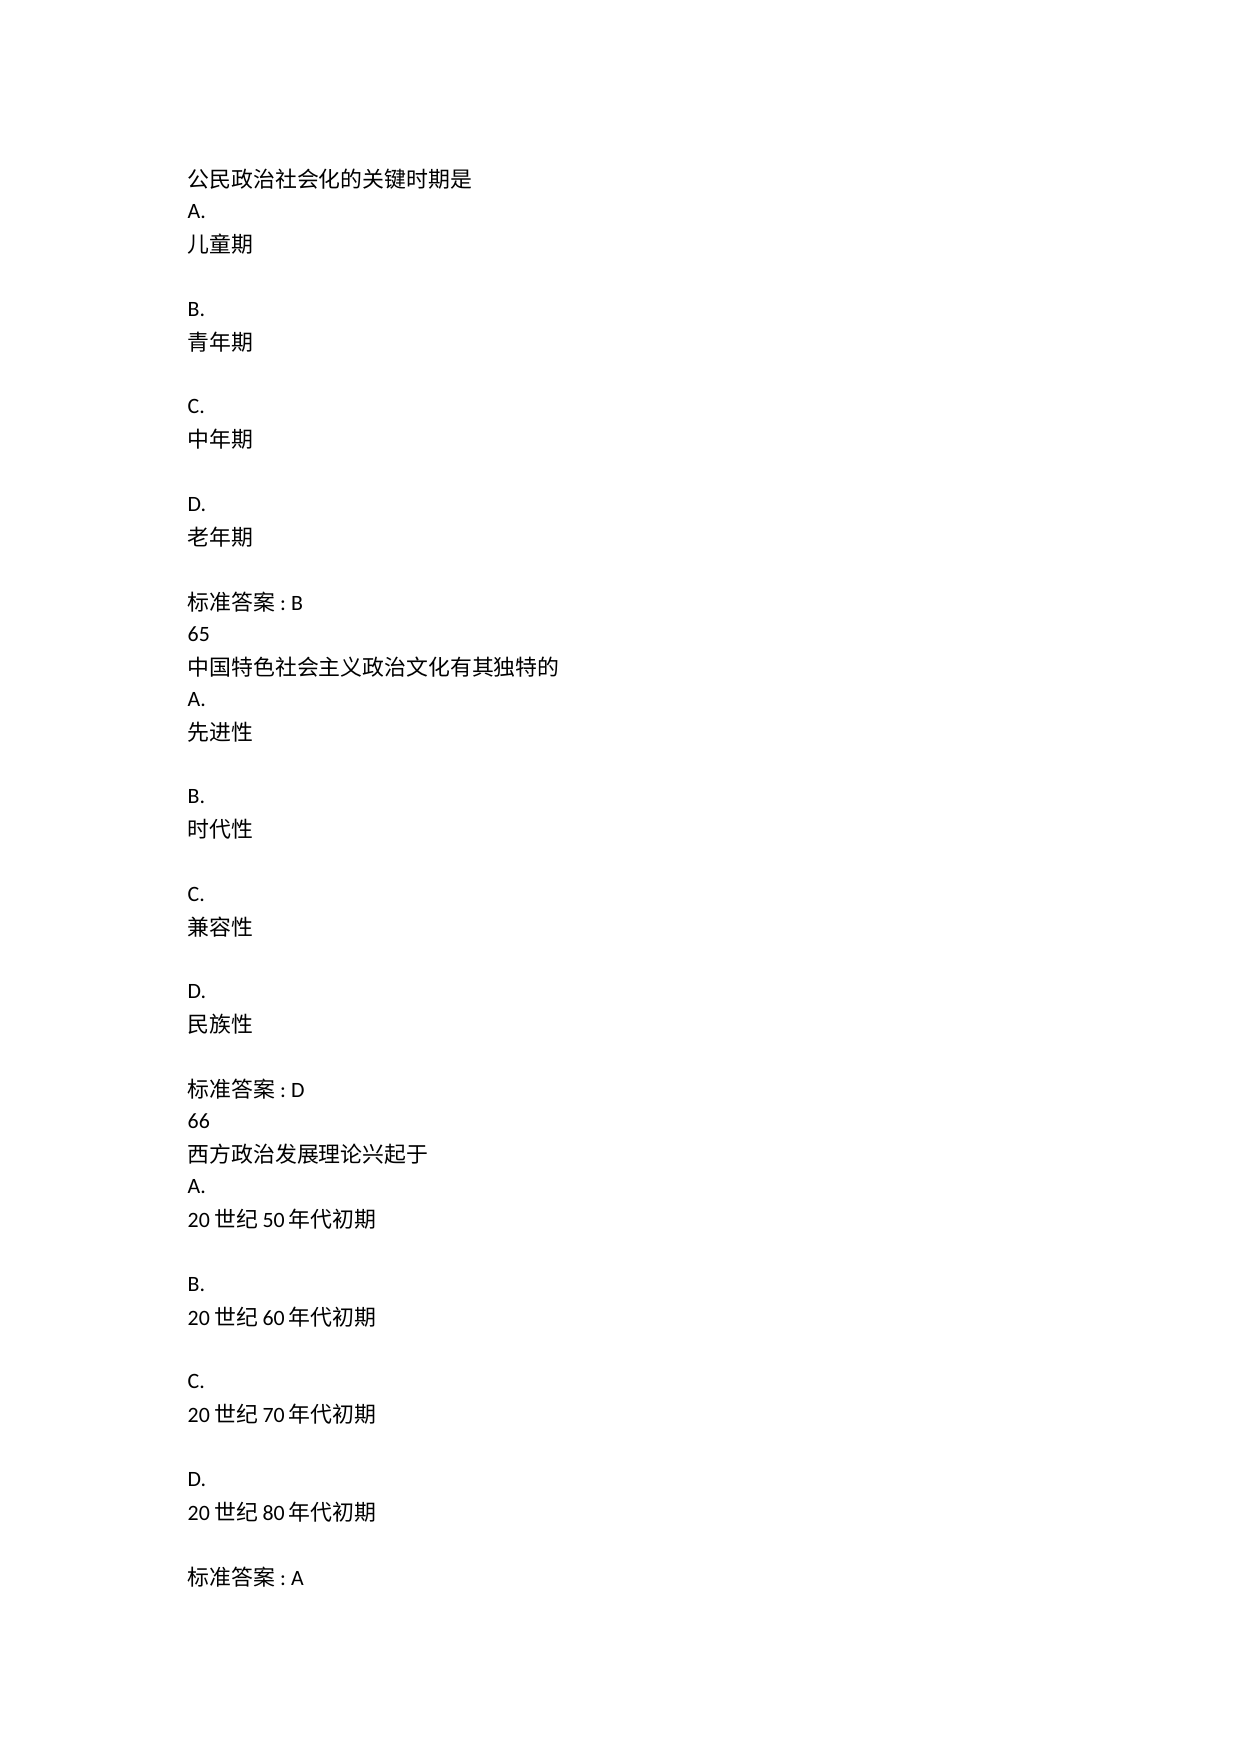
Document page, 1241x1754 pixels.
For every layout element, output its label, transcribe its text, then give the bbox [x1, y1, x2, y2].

text A. [187, 194, 1053, 227]
text 儿童期 [187, 227, 1053, 259]
text 中年期 [187, 422, 1053, 454]
text 标准答案 : A [187, 1559, 1053, 1592]
text 20世纪60年代初期 [187, 1299, 1053, 1332]
text C. [187, 389, 1053, 422]
text B. [187, 1267, 1053, 1299]
text 标准答案 : B [187, 584, 1053, 617]
text 民族性 [187, 1007, 1053, 1039]
text C. [187, 1364, 1053, 1397]
text B. [187, 292, 1053, 324]
text 20世纪80年代初期 [187, 1494, 1053, 1527]
text 西方政治发展理论兴起于 [187, 1137, 1053, 1169]
text 老年期 [187, 519, 1053, 552]
text B. [187, 779, 1053, 812]
text 时代性 [187, 812, 1053, 844]
text D. [187, 487, 1053, 519]
text D. [187, 974, 1053, 1007]
text 65 [187, 617, 1053, 649]
text A. [187, 682, 1053, 714]
text C. [187, 877, 1053, 909]
text D. [187, 1462, 1053, 1494]
text 20世纪70年代初期 [187, 1397, 1053, 1429]
text 中国特色社会主义政治文化有其独特的 [187, 649, 1053, 682]
text 青年期 [187, 324, 1053, 357]
text 标准答案 : D [187, 1072, 1053, 1104]
text 66 [187, 1104, 1053, 1137]
text 兼容性 [187, 909, 1053, 942]
text 先进性 [187, 714, 1053, 747]
text A. [187, 1169, 1053, 1202]
text 20世纪50年代初期 [187, 1202, 1053, 1234]
text 公民政治社会化的关键时期是 [187, 162, 1053, 194]
